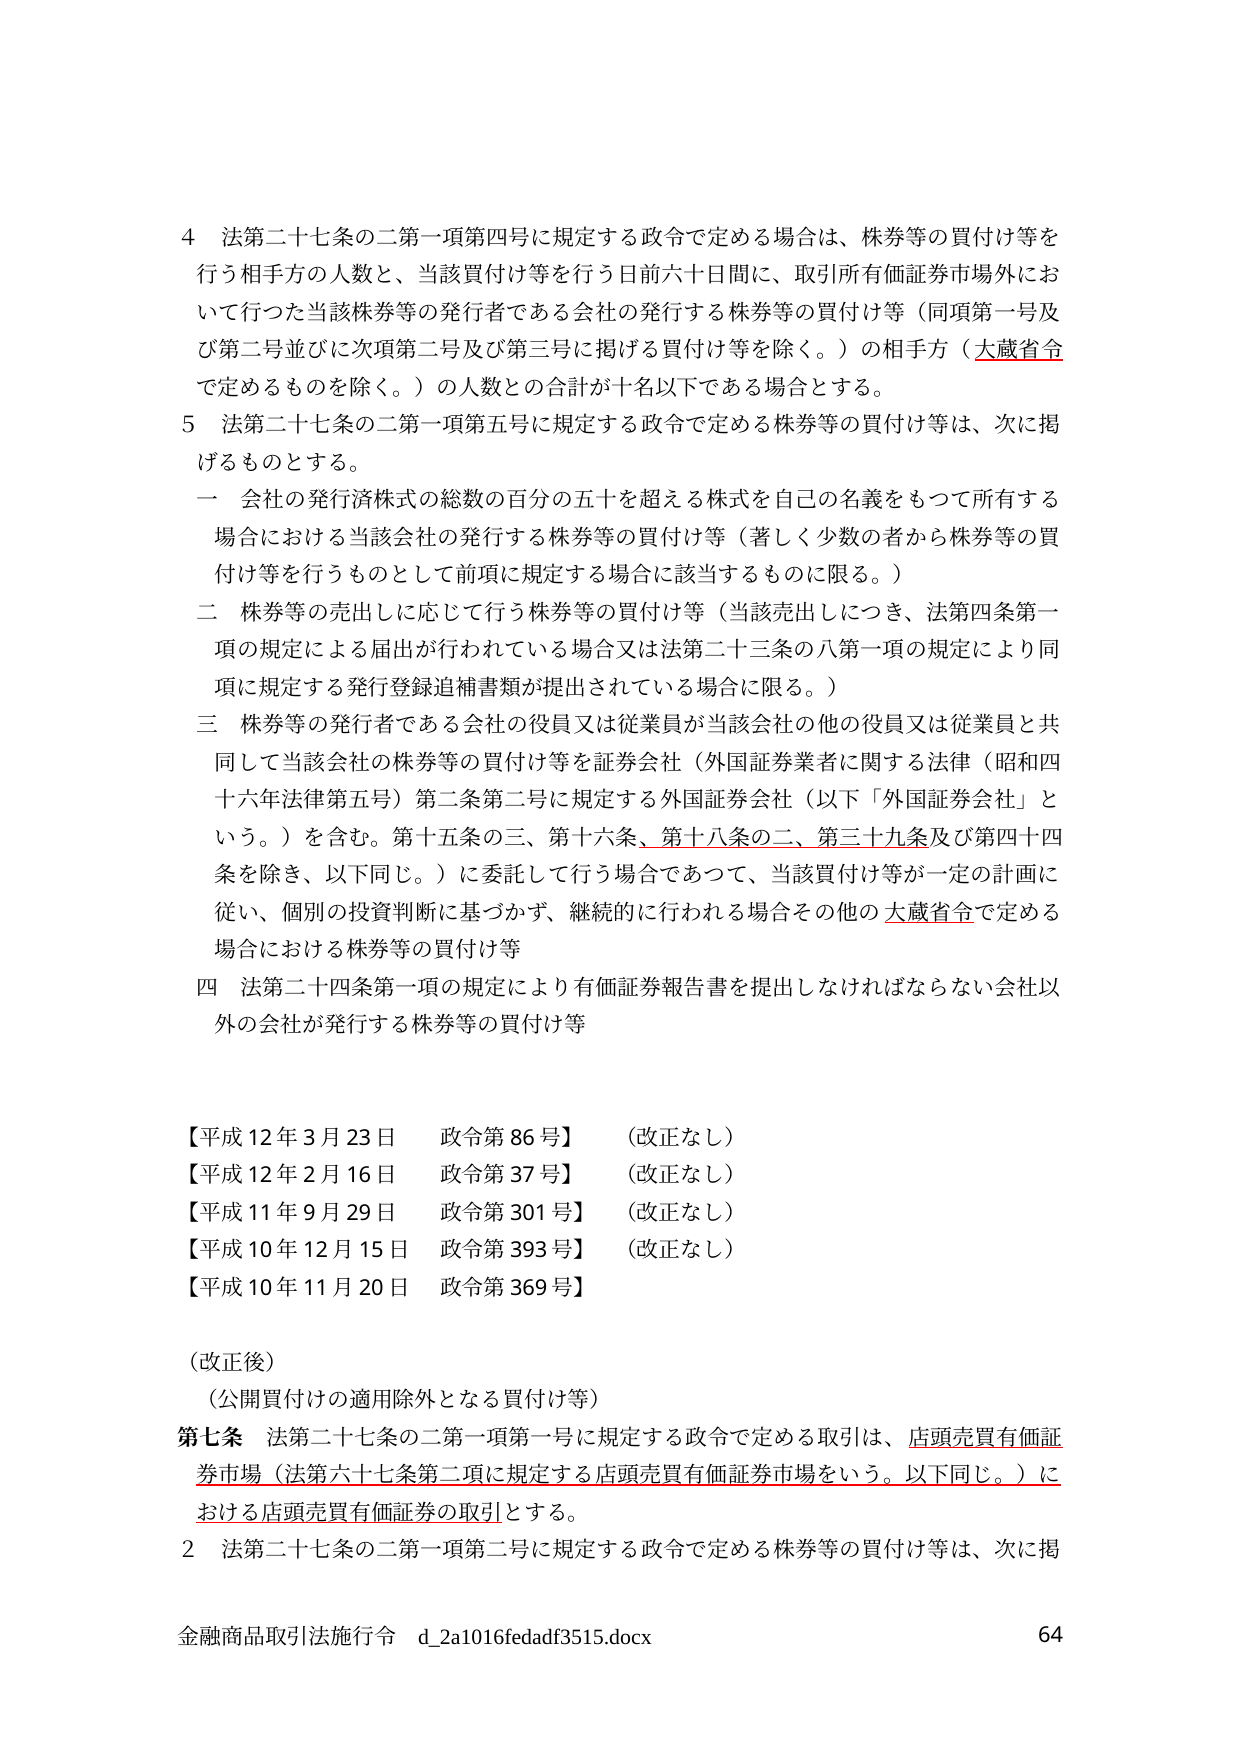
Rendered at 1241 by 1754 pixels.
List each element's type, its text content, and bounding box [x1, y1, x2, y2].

text （公開買付けの適用除外となる買付け等） [196, 1379, 1063, 1417]
text 【平成11年9月29日 政令第301号】 （改正なし） [177, 1192, 1063, 1229]
text （改正後） [177, 1342, 1063, 1379]
text 一 会社の発行済株式の総数の百分の五十を超える株式を自己の名義をもつて所有する場合における当該会社の発行する株券等の買付け等（著しく少数の者から株券等の買付け等を行うものとして前項に規定する場合に該当するものに限る。） [196, 479, 1063, 592]
text 【平成12年2月16日 政令第37号】 （改正なし） [177, 1154, 1063, 1192]
text 三 株券等の発行者である会社の役員又は従業員が当該会社の他の役員又は従業員と共同して当該会社の株券等の買付け等を証券会社（外国証券業者に関する法律（昭和四十六年法律第五号）第二条第二号に規定する外国証券会社（以下「外国証券会社」という。）を含む。第十五条の三、第十六条、第十八条の二、第三十九条及び第四十四条を除き、以下同じ。）に委託して行う場合であつて、当該買付け等が一定の計画に従い、個別の投資判断に基づかず、継続的に行われる場合その他の大蔵省令で定める場合における株券等の買付け等 [196, 704, 1063, 967]
text ５ 法第二十七条の二第一項第五号に規定する政令で定める株券等の買付け等は、次に掲げるものとする。 [177, 404, 1063, 479]
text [177, 1529, 1063, 1567]
text 【平成12年3月23日 政令第86号】 （改正なし） [177, 1117, 1063, 1154]
text ４ 法第二十七条の二第一項第四号に規定する政令で定める場合は、株券等の買付け等を行う相手方の人数と、当該買付け等を行う日前六十日間に、取引所有価証券市場外において行つた当該株券等の発行者である会社の発行する株券等の買付け等（同項第一号及び第二号並びに次項第二号及び第三号に掲げる買付け等を除く。）の相手方（大蔵省令で定めるものを除く。）の人数との合計が十名以下である場合とする。 [177, 217, 1063, 404]
text 【平成10年12月15日 政令第393号】 （改正なし） [177, 1229, 1063, 1267]
text 四 法第二十四条第一項の規定により有価証券報告書を提出しなければならない会社以外の会社が発行する株券等の買付け等 [196, 967, 1063, 1042]
text 二 株券等の売出しに応じて行う株券等の買付け等（当該売出しにつき、法第四条第一項の規定による届出が行われている場合又は法第二十三条の八第一項の規定により同項に規定する発行登録追補書類が提出されている場合に限る。） [196, 592, 1063, 704]
text 【平成10年11月20日 政令第369号】 [177, 1267, 1063, 1304]
text 第七条 法第二十七条の二第一項第一号に規定する政令で定める取引は、店頭売買有価証券市場（法第六十七条第二項に規定する店頭売買有価証券市場をいう。以下同じ。）における店頭売買有価証券の取引とする。 [177, 1417, 1063, 1529]
